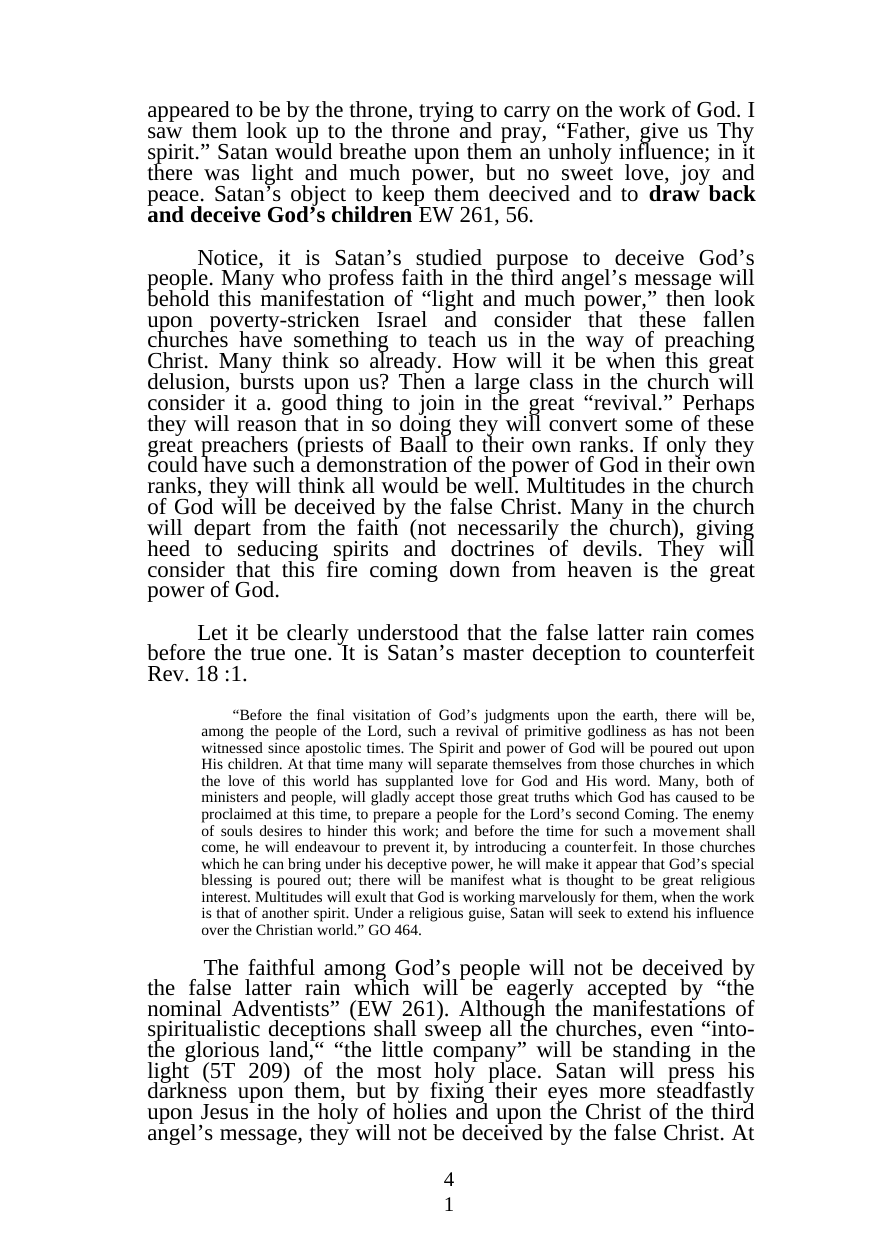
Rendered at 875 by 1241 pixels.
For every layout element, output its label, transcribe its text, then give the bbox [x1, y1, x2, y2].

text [147, 959, 756, 1145]
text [147, 101, 756, 228]
text Notice, it is Satan’s studied purpose to deceive God’s people. Many who profess faith in the third angel’s message will behold this manifestation of “light and much power,” then look upon poverty-stricken Israel and consider that these fallen churches have something to teach us in the way of preaching Christ. Many think so already. How will it be when this great delusion, bursts upon us? Then a large class in the church will consider it a. good thing to join in the great “revival.” Perhaps they will reason that in so doing they will convert some of these great preachers (priests of Baall to their own ranks. If only they could have such a demonstration of the power of God in their own ranks, they will think all would be well. Multitudes in the church of God will be deceived by the false Christ. Many in the church will depart from the faith (not necessarily the church), giving heed to seducing spirits and doctrines of devils. They will consider that this fire coming down from heaven is the great power of God. [147, 249, 756, 603]
text “Before the final visitation of God’s judgments upon the earth, there will be, among the people of the Lord, such a revival of primitive godliness as has not been witnessed since apostolic times. The Spirit and power of God will be poured out upon His children. At that time many will separate themselves from those churches in which the love of this world has supplanted love for God and His word. Many, both of ministers and people, will gladly accept those great truths which God has caused to be proclaimed at this time, to prepare a people for the Lord’s second Coming. The enemy of souls desires to hinder this work; and before the time for such a movement shall come, he will endeavour to prevent it, by introducing a counterfeit. In those churches which he can bring under his deceptive power, he will make it appear that God’s special blessing is poured out; there will be manifest what is thought to be great religious interest. Multitudes will exult that God is working marvelously for them, when the work is that of another spirit. Under a religious guise, Satan will seek to extend his influence over the Christian world.” GO 464. [201, 707, 756, 939]
text Let it be clearly understood that the false latter rain comes before the true one. It is Satan’s master deception to counterfeit Rev. 18 :1. [147, 624, 756, 686]
